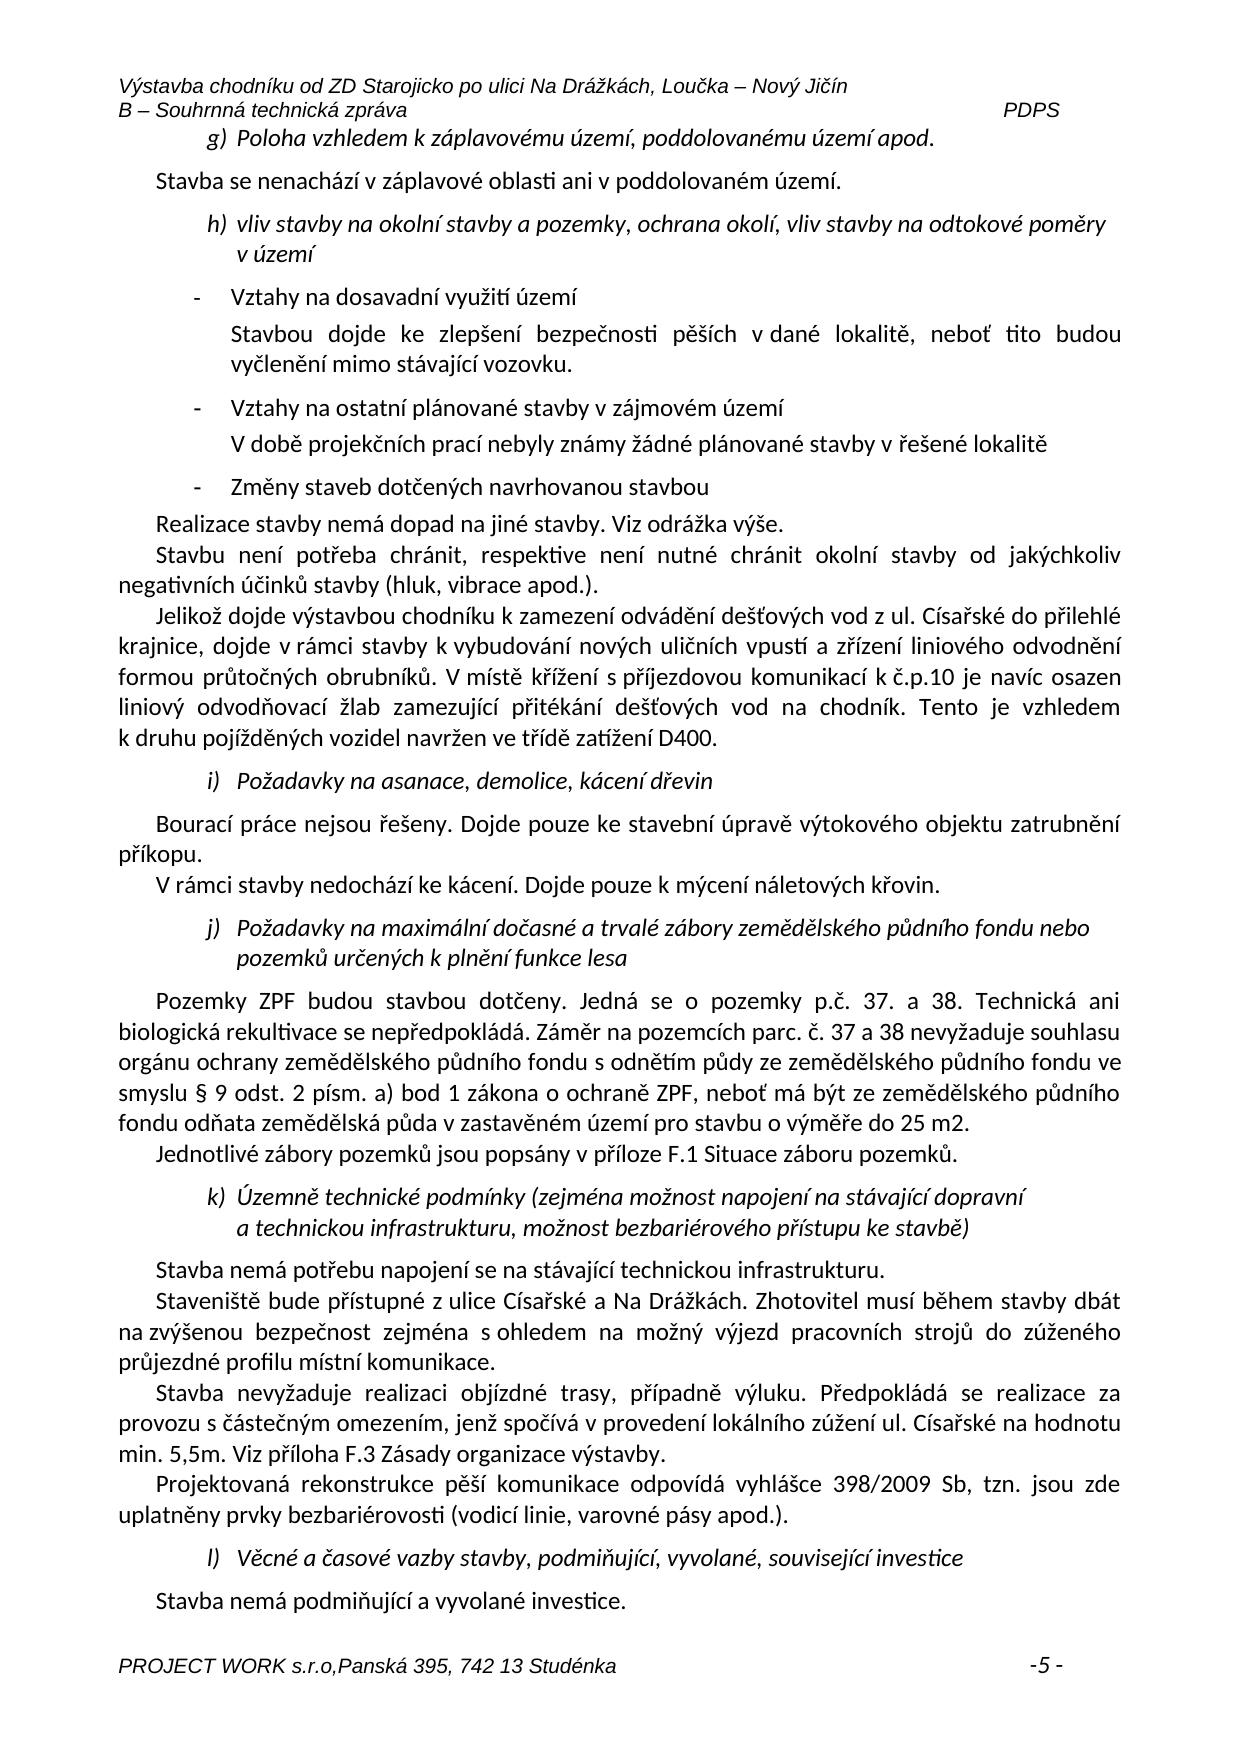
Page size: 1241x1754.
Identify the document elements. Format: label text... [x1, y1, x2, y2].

text Jednotlivé zábory pozemků jsou popsány v příloze F.1 Situace záboru pozemků. [118, 1138, 1122, 1169]
subtitle Věcné a časové vazby stavby, podmiňující, vyvolané, související investice [207, 1542, 1122, 1572]
text Stavbou dojde ke zlepšení bezpečnosti pěších v dané lokalitě, neboť tito budou vyčlenění mimo stávající vozovku. [231, 318, 1122, 379]
text V době projekčních prací nebyly známy žádné plánované stavby v řešené lokalitě [231, 428, 1122, 459]
subtitle Požadavky na maximální dočasné a trvalé zábory zemědělského půdního fondu nebo pozemků určených k plnění funkce lesa [207, 912, 1122, 973]
text Realizace stavby nemá dopad na jiné stavby. Viz odrážka výše. [118, 508, 1122, 539]
text Bourací práce nejsou řešeny. Dojde pouze ke stavební úpravě výtokového objektu zatrubnění příkopu. [118, 808, 1122, 869]
text Projektovaná rekonstrukce pěší komunikace odpovídá vyhlášce 398/2009 Sb, tzn. jsou zde uplatněny prvky bezbariérovosti (vodicí linie, varovné pásy apod.). [118, 1468, 1122, 1529]
subtitle Požadavky na asanace, demolice, kácení dřevin [207, 765, 1122, 795]
subtitle Poloha vzhledem k záplavovému území, poddolovanému území apod. [207, 122, 1122, 152]
subtitle vliv stavby na okolní stavby a pozemky, ochrana okolí, vliv stavby na odtokové poměry v území [207, 208, 1122, 269]
list Vztahy na dosavadní využití území [193, 281, 1122, 312]
text Stavba se nenachází v záplavové oblasti ani v poddolovaném území. [118, 165, 1122, 195]
subtitle Územně technické podmínky (zejména možnost napojení na stávající dopravní a technickou infrastrukturu, možnost bezbariérového přístupu ke stavbě) [207, 1181, 1122, 1242]
text Pozemky ZPF budou stavbou dotčeny. Jedná se o pozemky p.č. 37. a 38. Technická ani biologická rekultivace se nepředpokládá. Záměr na pozemcích parc. č. 37 a 38 nevyžaduje souhlasu orgánu ochrany zemědělského půdního fondu s odnětím půdy ze zemědělského půdního fondu ve smyslu § 9 odst. 2 písm. a) bod 1 zákona o ochraně ZPF, neboť má být ze zemědělského půdního fondu odňata zemědělská půda v zastavěném území pro stavbu o výměře do 25 m2. [118, 986, 1122, 1138]
text Stavba nemá podmiňující a vyvolané investice. [118, 1585, 1122, 1615]
list Vztahy na ostatní plánované stavby v zájmovém území [193, 392, 1122, 422]
text Stavba nemá potřebu napojení se na stávající technickou infrastrukturu. [118, 1255, 1122, 1285]
text V rámci stavby nedochází ke kácení. Dojde pouze k mýcení náletových křovin. [118, 869, 1122, 899]
text Stavba nevyžaduje realizaci objízdné trasy, případně výluku. Předpokládá se realizace za provozu s částečným omezením, jenž spočívá v provedení lokálního zúžení ul. Císařské na hodnotu min. 5,5m. Viz příloha F.3 Zásady organizace výstavby. [118, 1377, 1122, 1468]
text Jelikož dojde výstavbou chodníku k zamezení odvádění dešťových vod z ul. Císařské do přilehlé krajnice, dojde v rámci stavby k vybudování nových uličních vpustí a zřízení liniového odvodnění formou průtočných obrubníků. V místě křížení s příjezdovou komunikací k č.p.10 je navíc osazen liniový odvodňovací žlab zamezující přitékání dešťových vod na chodník. Tento je vzhledem k druhu pojížděných vozidel navržen ve třídě zatížení D400. [118, 600, 1122, 752]
list Změny staveb dotčených navrhovanou stavbou [193, 471, 1122, 502]
text Stavbu není potřeba chránit, respektive není nutné chránit okolní stavby od jakýchkoliv negativních účinků stavby (hluk, vibrace apod.). [118, 539, 1122, 600]
text Staveniště bude přístupné z ulice Císařské a Na Drážkách. Zhotovitel musí během stavby dbát na zvýšenou bezpečnost zejména s ohledem na možný výjezd pracovních strojů do zúženého průjezdné profilu místní komunikace. [118, 1285, 1122, 1377]
